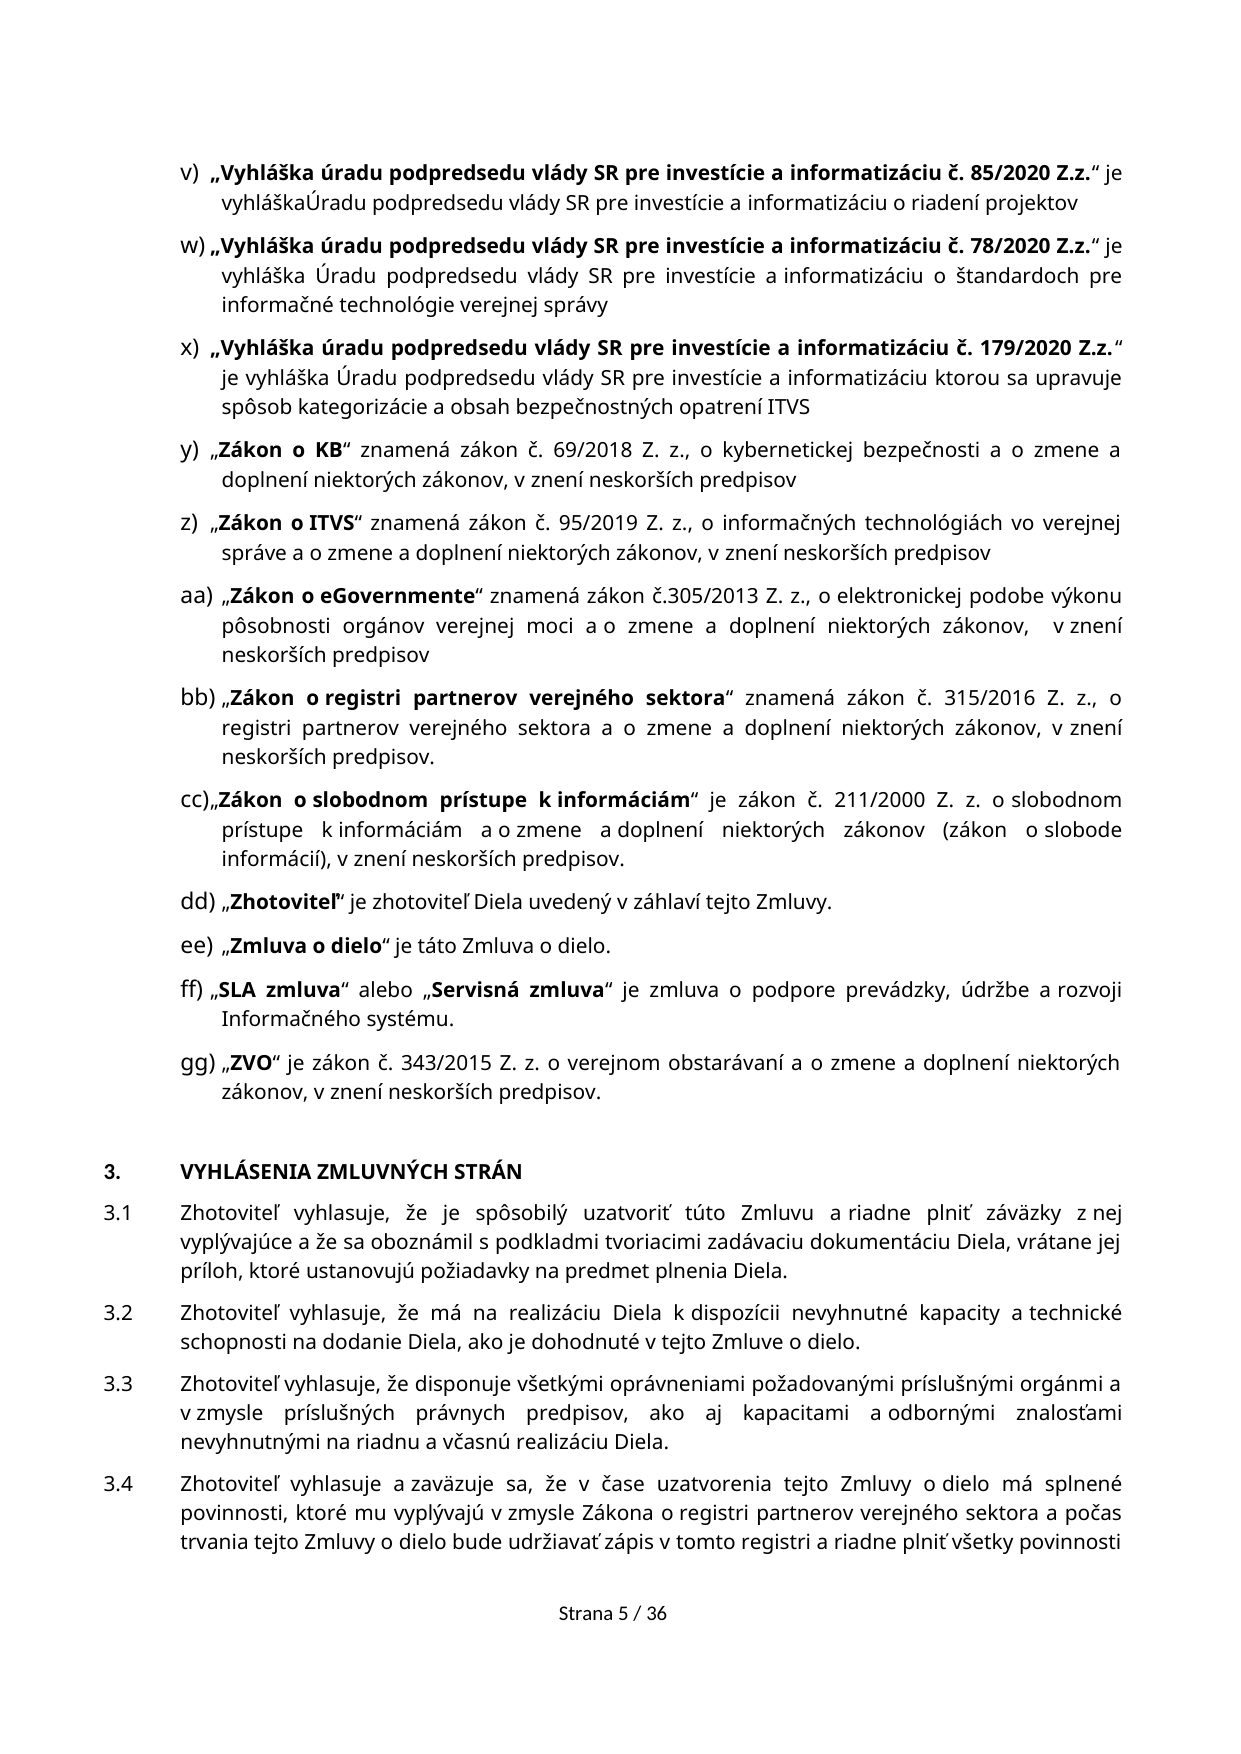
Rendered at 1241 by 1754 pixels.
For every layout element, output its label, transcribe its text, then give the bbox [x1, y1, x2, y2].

text Zhotoviteľ vyhlasuje, že je spôsobilý uzatvoriť túto Zmluvu a riadne plniť záväzky z nej vyplývajúce a že sa oboznámil s podkladmi tvoriacimi zadávaciu dokumentáciu Diela, vrátane jej príloh, ktoré ustanovujú požiadavky na predmet plnenia Diela. [103, 1198, 1122, 1285]
list „SLA zmluva“ alebo „Servisná zmluva“ je zmluva o podpore prevádzky, údržbe a rozvoji Informačného systému. [180, 973, 1122, 1033]
text Zhotoviteľ vyhlasuje, že má na realizáciu Diela k dispozícii nevyhnutné kapacity a technické schopnosti na dodanie Diela, ako je dohodnuté v tejto Zmluve o dielo. [103, 1298, 1122, 1356]
text Zhotoviteľ vyhlasuje, že disponuje všetkými oprávneniami požadovanými príslušnými orgánmi a v zmysle príslušných právnych predpisov, ako aj kapacitami a odbornými znalosťami nevyhnutnými na riadnu a včasnú realizáciu Diela. [103, 1368, 1122, 1456]
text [103, 1468, 1122, 1556]
list „Zákon o eGovernmente“ znamená zákon č.305/2013 Z. z., o elektronickej podobe výkonu pôsobnosti orgánov verejnej moci a o zmene a doplnení niektorých zákonov, v znení neskorších predpisov [180, 579, 1122, 668]
list „Zákon o slobodnom prístupe k informáciám“ je zákon č. 211/2000 Z. z. o slobodnom prístupe k informáciám a o zmene a doplnení niektorých zákonov (zákon o slobode informácií), v znení neskorších predpisov. [180, 783, 1122, 873]
list „Zhotoviteľ“ je zhotoviteľ Diela uvedený v záhlaví tejto Zmluvy. [180, 885, 1122, 916]
list „Zákon o KB“ znamená zákon č. 69/2018 Z. z., o kybernetickej bezpečnosti a o zmene a doplnení niektorých zákonov, v znení neskorších predpisov [180, 433, 1122, 493]
list „Zákon o registri partnerov verejného sektora“ znamená zákon č. 315/2016 Z. z., o registri partnerov verejného sektora a o zmene a doplnení niektorých zákonov, v znení neskorších predpisov. [180, 681, 1122, 771]
list „Zmluva o dielo“ je táto Zmluva o dielo. [180, 929, 1122, 960]
list „Vyhláška úradu podpredsedu vlády SR pre investície a informatizáciu č. 179/2020 Z.z.“ je vyhláška Úradu podpredsedu vlády SR pre investície a informatizáciu ktorou sa upravuje spôsob kategorizácie a obsah bezpečnostných opatrení ITVS [180, 331, 1122, 421]
text VYHLÁSENIA ZMLUVNÝCH STRÁN [103, 1156, 1122, 1185]
list „ZVO“ je zákon č. 343/2015 Z. z. o verejnom obstarávaní a o zmene a doplnení niektorých zákonov, v znení neskorších predpisov. [180, 1046, 1122, 1106]
list „Vyhláška úradu podpredsedu vlády SR pre investície a informatizáciu č. 85/2020 Z.z.“ je vyhláškaÚradu podpredsedu vlády SR pre investície a informatizáciu o riadení projektov [180, 156, 1122, 216]
list „Zákon o ITVS“ znamená zákon č. 95/2019 Z. z., o informačných technológiách vo verejnej správe a o zmene a doplnení niektorých zákonov, v znení neskorších predpisov [180, 506, 1122, 566]
list „Vyhláška úradu podpredsedu vlády SR pre investície a informatizáciu č. 78/2020 Z.z.“ je vyhláška Úradu podpredsedu vlády SR pre investície a informatizáciu o štandardoch pre informačné technológie verejnej správy [180, 229, 1122, 318]
